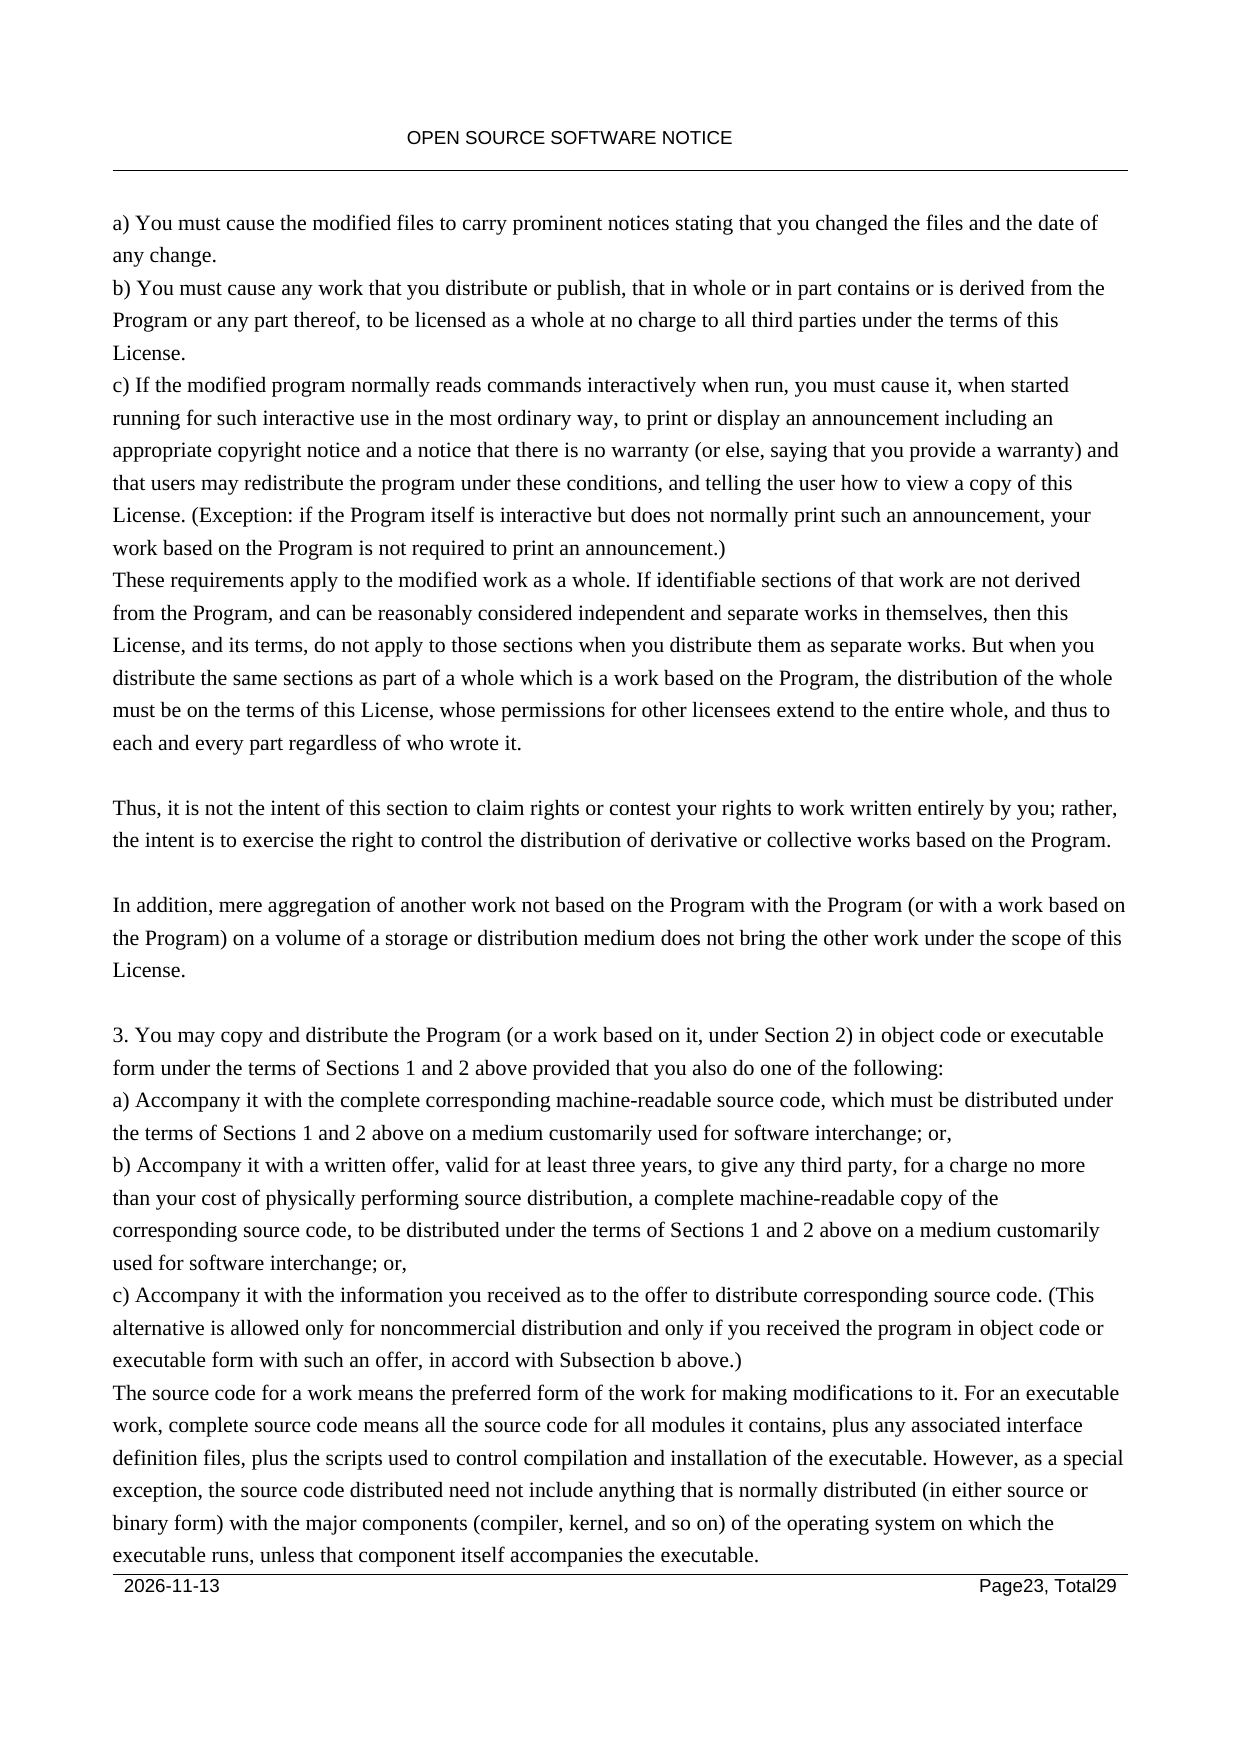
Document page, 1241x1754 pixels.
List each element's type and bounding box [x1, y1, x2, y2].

text [112, 206, 1128, 1571]
